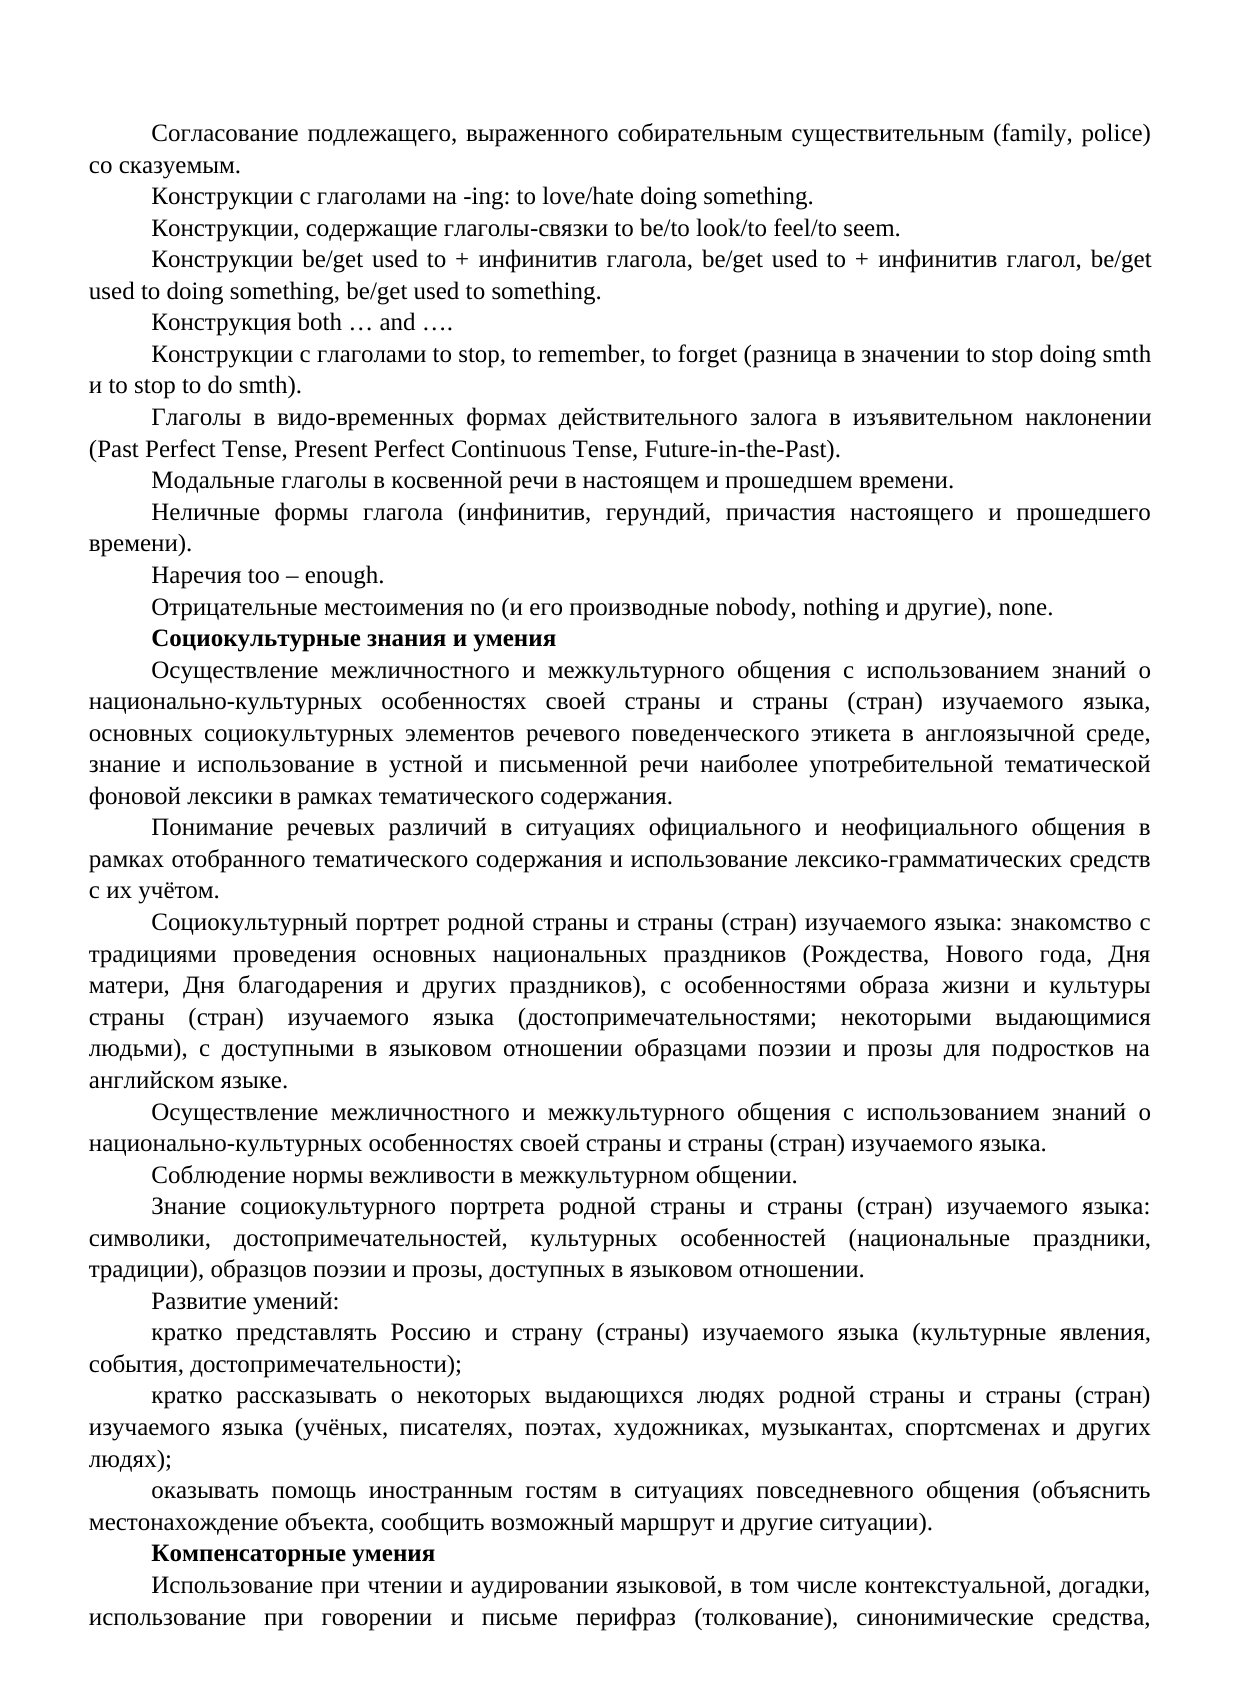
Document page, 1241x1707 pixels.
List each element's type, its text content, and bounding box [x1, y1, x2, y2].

text Соблюдение нормы вежливости в межкультурном общении. [89, 1160, 1152, 1188]
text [89, 1570, 1152, 1630]
text Конструкция both … and …. [89, 307, 1152, 336]
text Согласование подлежащего, выраженного собирательным существительным (family, police) со сказуемым. [89, 118, 1152, 178]
text Осуществление межличностного и межкультурного общения с использованием знаний о национально-культурных особенностях своей страны и страны (стран) изучаемого языка. [89, 1097, 1152, 1157]
text Глаголы в видо-временных формах действительного залога в изъявительном наклонении (Past Perfect Tense, Present Perfect Continuous Tense, Future-in-the-Past). [89, 402, 1152, 462]
text Осуществление межличностного и межкультурного общения с использованием знаний о национально-культурных особенностях своей страны и страны (стран) изучаемого языка, основных социокультурных элементов речевого поведенческого этикета в англоязычной среде, знание и использование в устной и письменной речи наиболее употребительной тематической фоновой лексики в рамках тематического содержания. [89, 655, 1152, 810]
text Социокультурные знания и умения [89, 623, 1152, 652]
text Наречия too – enough. [89, 560, 1152, 589]
text Модальные глаголы в косвенной речи в настоящем и прошедшем времени. [89, 465, 1152, 494]
text Компенсаторные умения [89, 1538, 1152, 1567]
text Неличные формы глагола (инфинитив, герундий, причастия настоящего и прошедшего времени). [89, 497, 1152, 557]
text Отрицательные местоимения no (и его производные nobody, nothing и другие), none. [89, 592, 1152, 620]
text Развитие умений: [89, 1286, 1152, 1315]
text Конструкции c глаголами to stop, to remember, to forget (разница в значении to stop doing smth и to stop to do smth). [89, 339, 1152, 399]
text кратко рассказывать о некоторых выдающихся людях родной страны и страны (стран) изучаемого языка (учёных, писателях, поэтах, художниках, музыкантах, спортсменах и других людях); [89, 1381, 1152, 1472]
text оказывать помощь иностранным гостям в ситуациях повседневного общения (объяснить местонахождение объекта, сообщить возможный маршрут и другие ситуации). [89, 1475, 1152, 1536]
text Понимание речевых различий в ситуациях официального и неофициального общения в рамках отобранного тематического содержания и использование лексико-грамматических средств с их учётом. [89, 812, 1152, 904]
text Конструкции, содержащие глаголы-связки to be/to look/to feel/to seem. [89, 213, 1152, 242]
text кратко представлять Россию и страну (страны) изучаемого языка (культурные явления, события, достопримечательности); [89, 1317, 1152, 1378]
text Конструкции be/get used to + инфинитив глагола, be/get used to + инфинитив глагол, be/get used to doing something, be/get used to something. [89, 244, 1152, 305]
text Знание социокультурного портрета родной страны и страны (стран) изучаемого языка: символики, достопримечательностей, культурных особенностей (национальные праздники, традиции), образцов поэзии и прозы, доступных в языковом отношении. [89, 1191, 1152, 1283]
text Социокультурный портрет родной страны и страны (стран) изучаемого языка: знакомство с традициями проведения основных национальных праздников (Рождества, Нового года, Дня матери, Дня благодарения и других праздников), с особенностями образа жизни и культуры страны (стран) изучаемого языка (достопримечательностями; некоторыми выдающимися людьми), с доступными в языковом отношении образцами поэзии и прозы для подростков на английском языке. [89, 907, 1152, 1094]
text Конструкции с глаголами на -ing: to love/hate doing something. [89, 181, 1152, 210]
